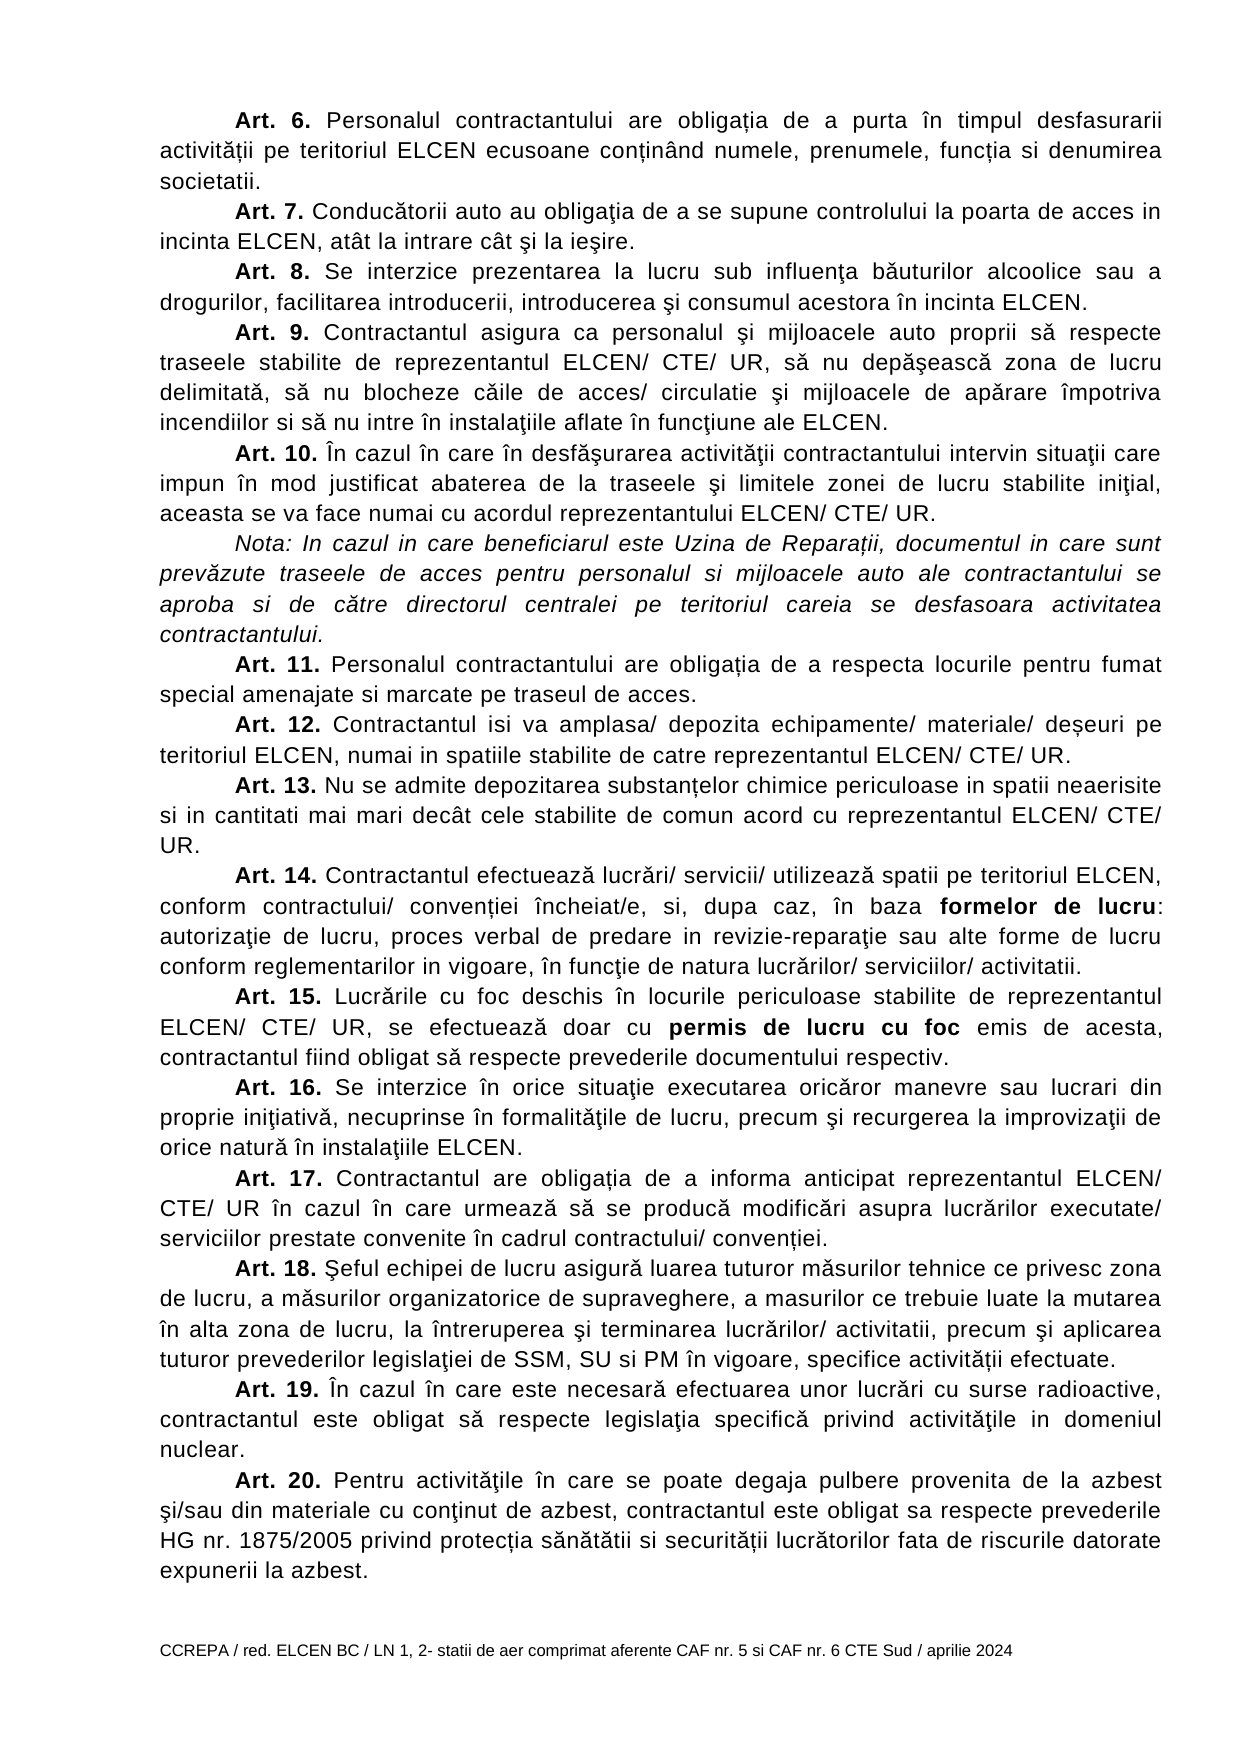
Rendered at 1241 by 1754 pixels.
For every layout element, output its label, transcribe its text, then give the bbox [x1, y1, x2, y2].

text Art. 18. Şeful echipei de lucru asigurǎ luarea tuturor mǎsurilor tehnice ce privesc zona de lucru, a mǎsurilor organizatorice de supraveghere, a masurilor ce trebuie luate la mutarea în alta zona de lucru, la întreruperea şi terminarea lucrǎrilor/ activitatii, precum şi aplicarea tuturor prevederilor legislaţiei de SSM, SU si PM în vigoare, specifice activității efectuate. [159, 1255, 1163, 1372]
text Art. 16. Se interzice în orice situaţie executarea oricǎror manevre sau lucrari din proprie iniţiativǎ, necuprinse în formalitǎţile de lucru, precum şi recurgerea la improvizaţii de orice naturǎ în instalaţiile ELCEN. [159, 1074, 1163, 1161]
text Art. 6. Personalul contractantului are obligația de a purta în timpul desfasurarii activității pe teritoriul ELCEN ecusoane conținând numele, prenumele, funcția si denumirea societatii. [159, 107, 1163, 194]
text Art. 9. Contractantul asigura ca personalul şi mijloacele auto proprii sǎ respecte traseele stabilite de reprezentantul ELCEN/ CTE/ UR, sǎ nu depăşească zona de lucru delimitatǎ, să nu blocheze cǎile de acces/ circulatie şi mijloacele de apǎrare împotriva incendiilor si să nu intre în instalaţiile aflate în funcţiune ale ELCEN. [159, 319, 1163, 436]
text Art. 20. Pentru activitǎţile în care se poate degaja pulbere provenita de la azbest şi/sau din materiale cu conţinut de azbest, contractantul este obligat sa respecte prevederile HG nr. 1875/2005 privind protecția sănătătii si securității lucrătorilor fata de riscurile datorate expunerii la azbest. [159, 1467, 1163, 1584]
text Art. 15. Lucrǎrile cu foc deschis în locurile periculoase stabilite de reprezentantul ELCEN/ CTE/ UR, se efectuează doar cu permis de lucru cu foc emis de acesta, contractantul fiind obligat sǎ respecte prevederile documentului respectiv. [159, 983, 1163, 1070]
text Art. 13. Nu se admite depozitarea substanțelor chimice periculoase in spatii neaerisite si in cantitati mai mari decât cele stabilite de comun acord cu reprezentantul ELCEN/ CTE/ UR. [159, 772, 1163, 859]
text Art. 10. În cazul în care în desfăşurarea activităţii contractantului intervin situaţii care impun în mod justificat abaterea de la traseele şi limitele zonei de lucru stabilite iniţial, aceasta se va face numai cu acordul reprezentantului ELCEN/ CTE/ UR. [159, 439, 1163, 526]
text Art. 19. În cazul în care este necesarǎ efectuarea unor lucrǎri cu surse radioactive, contractantul este obligat sǎ respecte legislaţia specificǎ privind activitǎţile in domeniul nuclear. [159, 1376, 1163, 1463]
text Art. 17. Contractantul are obligația de a informa anticipat reprezentantul ELCEN/ CTE/ UR în cazul în care urmează să se producă modificări asupra lucrǎrilor executate/ serviciilor prestate convenite în cadrul contractului/ convenției. [159, 1164, 1163, 1251]
text Art. 11. Personalul contractantului are obligația de a respecta locurile pentru fumat special amenajate si marcate pe traseul de acces. [159, 651, 1163, 708]
text Nota: In cazul in care beneficiarul este Uzina de Reparații, documentul in care sunt prevăzute traseele de acces pentru personalul si mijloacele auto ale contractantului se aproba si de către directorul centralei pe teritoriul careia se desfasoara activitatea contractantului. [159, 530, 1163, 647]
text Art. 14. Contractantul efectuează lucrǎri/ servicii/ utilizează spatii pe teritoriul ELCEN, conform contractului/ convenției încheiat/e, si, dupa caz, în baza formelor de lucru: autorizaţie de lucru, proces verbal de predare in revizie-reparaţie sau alte forme de lucru conform reglementarilor in vigoare, în funcţie de natura lucrǎrilor/ serviciilor/ activitatii. [159, 862, 1163, 979]
text Art. 7. Conducătorii auto au obligaţia de a se supune controlului la poarta de acces in incinta ELCEN, atât la intrare cât şi la ieşire. [159, 198, 1163, 254]
text Art. 12. Contractantul isi va amplasa/ depozita echipamente/ materiale/ deșeuri pe teritoriul ELCEN, numai in spatiile stabilite de catre reprezentantul ELCEN/ CTE/ UR. [159, 711, 1163, 768]
text Art. 8. Se interzice prezentarea la lucru sub influenţa bǎuturilor alcoolice sau a drogurilor, facilitarea introducerii, introducerea şi consumul acestora în incinta ELCEN. [159, 258, 1163, 315]
